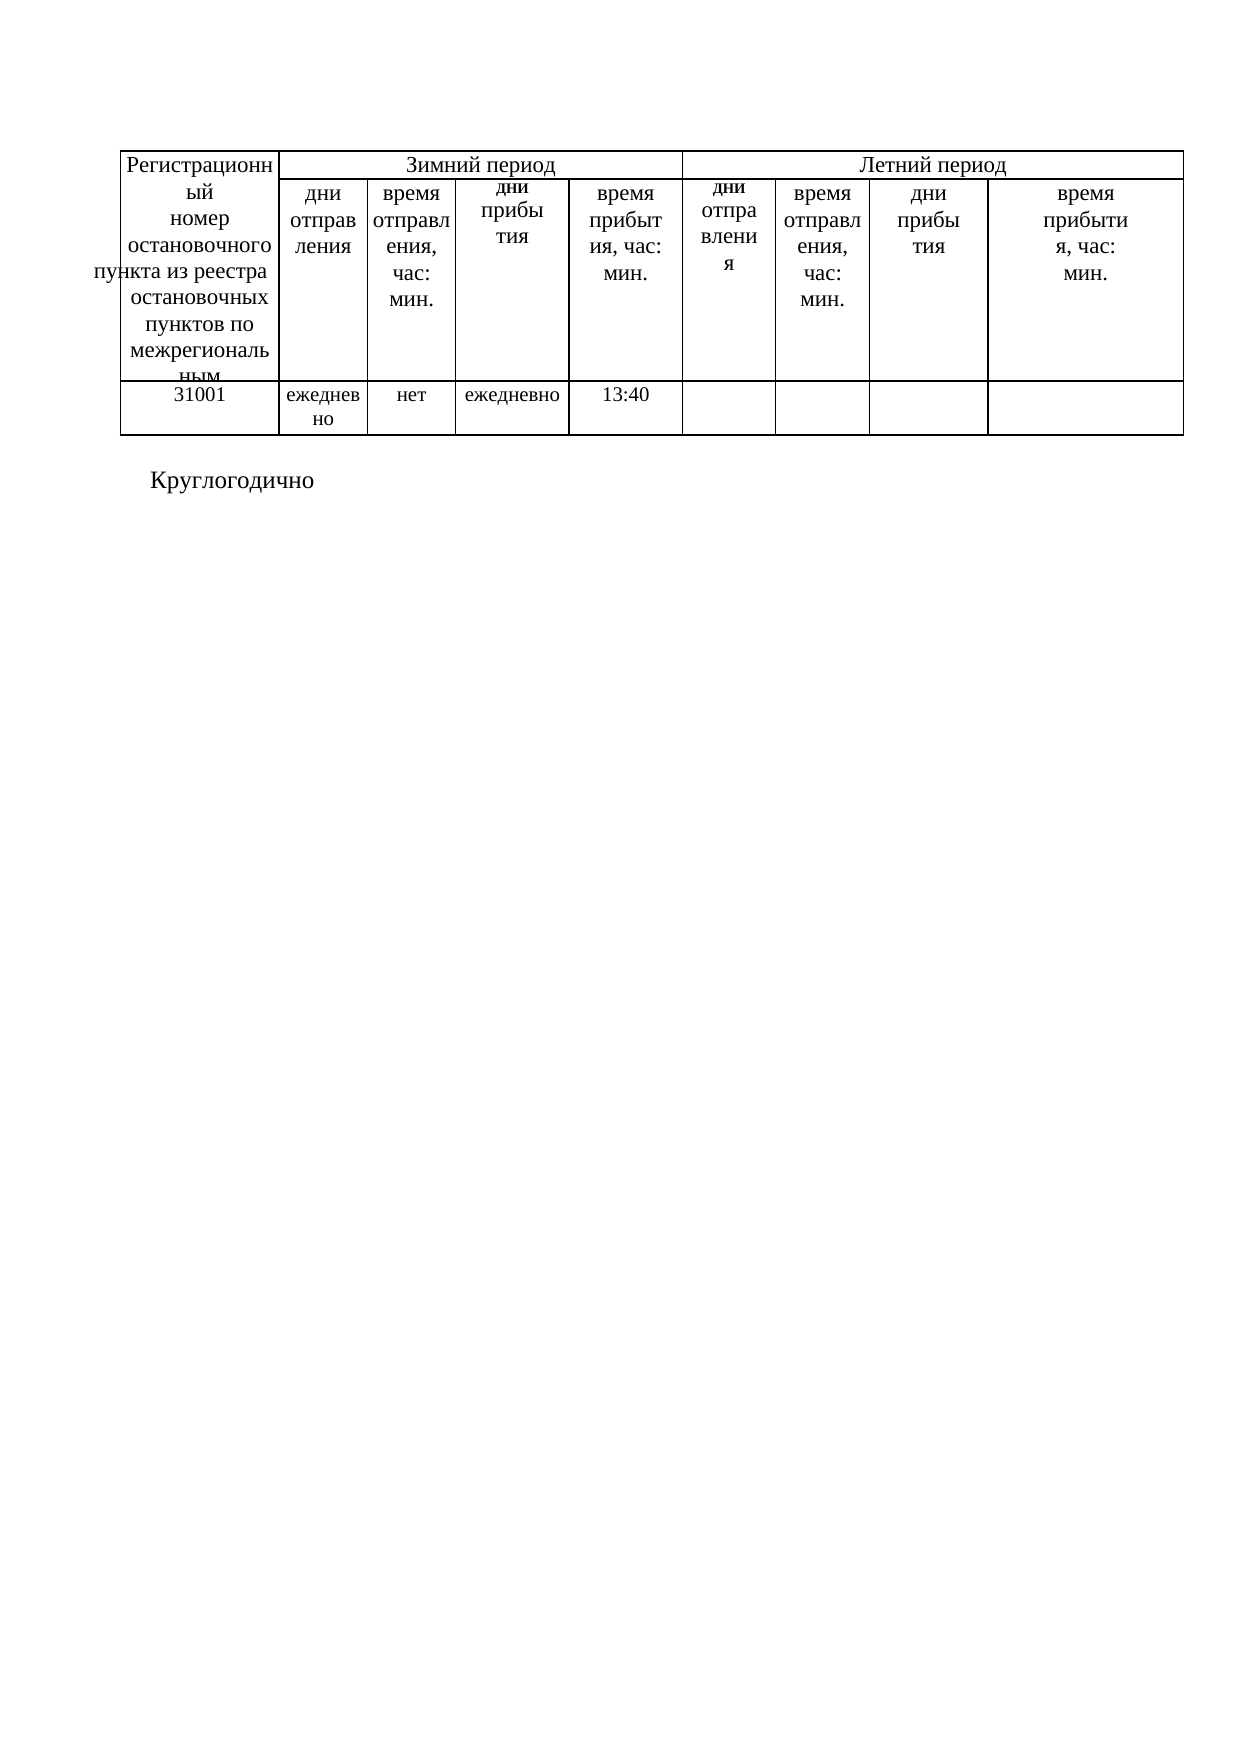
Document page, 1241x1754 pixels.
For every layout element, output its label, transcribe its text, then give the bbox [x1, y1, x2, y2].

table_header Летний период [683, 152, 1183, 178]
table_cell 13:40 [570, 382, 682, 434]
table_cell 31001 [121, 382, 278, 434]
table_cell [870, 382, 987, 434]
table_cell [776, 382, 869, 434]
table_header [121, 152, 278, 380]
table_cell [683, 382, 775, 434]
table_cell ежедневно [280, 382, 367, 434]
table_cell время прибыт ия, час: мин. [570, 180, 682, 380]
text Круглогодично [150, 465, 1090, 493]
table_cell ежедневно [456, 382, 568, 434]
table_cell ДНИ отпра влени я [683, 180, 775, 380]
table_header Зимний период [280, 152, 682, 178]
table_cell нет [368, 382, 455, 434]
table_cell время прибыти я, час: мин. [989, 180, 1183, 380]
table_cell дни прибы тия [870, 180, 987, 380]
table_cell время отправл ения, час: мин. [776, 180, 869, 380]
table_cell [989, 382, 1183, 434]
table_cell ДНИ прибы тия [456, 180, 568, 380]
table_cell время отправл ения, час: мин. [368, 180, 455, 380]
table_cell дни отправ ления [280, 180, 367, 380]
